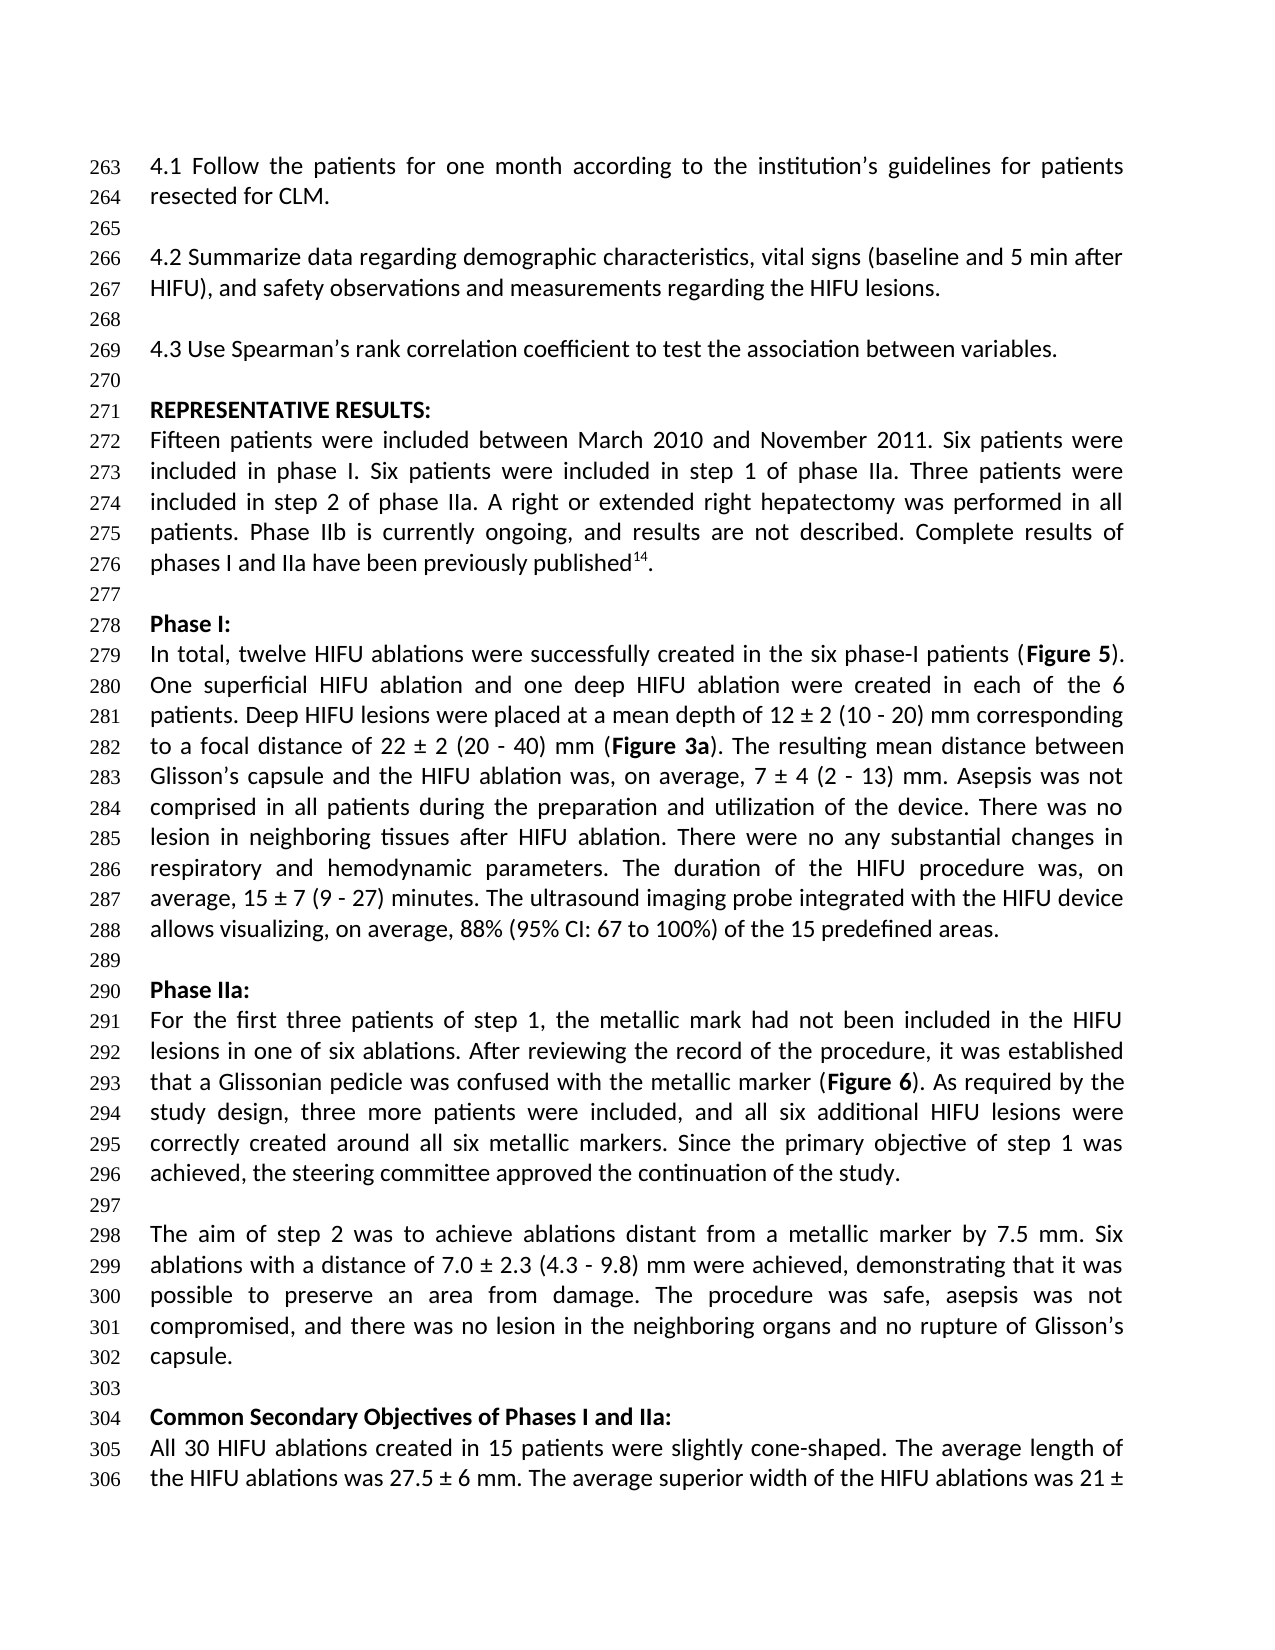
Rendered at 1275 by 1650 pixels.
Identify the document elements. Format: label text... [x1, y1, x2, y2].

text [150, 1432, 1125, 1493]
text 4.3 Use Spearman’s rank correlation coefficient to test the association between variables. [150, 333, 1125, 364]
text For the first three patients of step 1, the metallic mark had not been included in the HIFU lesions in one of six ablations. After reviewing the record of the procedure, it was established that a Glissonian pedicle was confused with the metallic marker (Figure 6). As required by the study design, three more patients were included, and all six additional HIFU lesions were correctly created around all six metallic markers. Since the primary objective of step 1 was achieved, the steering committee approved the continuation of the study. [150, 1004, 1125, 1188]
text In total, twelve HIFU ablations were successfully created in the six phase-I patients (Figure 5). One superficial HIFU ablation and one deep HIFU ablation were created in each of the 6 patients. Deep HIFU lesions were placed at a mean depth of 12 ± 2 (10 - 20) mm corresponding to a focal distance of 22 ± 2 (20 - 40) mm (Figure 3a). The resulting mean distance between Glisson’s capsule and the HIFU ablation was, on average, 7 ± 4 (2 - 13) mm. Asepsis was not comprised in all patients during the preparation and utilization of the device. There was no lesion in neighboring tissues after HIFU ablation. There were no any substantial changes in respiratory and hemodynamic parameters. The duration of the HIFU procedure was, on average, 15 ± 7 (9 - 27) minutes. The ultrasound imaging probe integrated with the HIFU device allows visualizing, on average, 88% (95% CI: 67 to 100%) of the 15 predefined areas. [150, 638, 1125, 943]
text 4.2 Summarize data regarding demographic characteristics, vital signs (baseline and 5 min after HIFU), and safety observations and measurements regarding the HIFU lesions. [150, 242, 1125, 303]
text Phase IIa: [150, 974, 1125, 1004]
text 4.1 Follow the patients for one month according to the institution’s guidelines for patients resected for CLM. [150, 150, 1125, 211]
text REPRESENTATIVE RESULTS: [150, 394, 1125, 425]
text Common Secondary Objectives of Phases I and IIa: [150, 1401, 1125, 1432]
text The aim of step 2 was to achieve ablations distant from a metallic marker by 7.5 mm. Six ablations with a distance of 7.0 ± 2.3 (4.3 - 9.8) mm were achieved, demonstrating that it was possible to preserve an area from damage. The procedure was safe, asepsis was not compromised, and there was no lesion in the neighboring organs and no rupture of Glisson’s capsule. [150, 1218, 1125, 1371]
text Fifteen patients were included between March 2010 and November 2011. Six patients were included in phase I. Six patients were included in step 1 of phase IIa. Three patients were included in step 2 of phase IIa. A right or extended right hepatectomy was performed in all patients. Phase IIb is currently ongoing, and results are not described. Complete results of phases I and IIa have been previously published14. [150, 425, 1125, 577]
text Phase I: [150, 608, 1125, 638]
